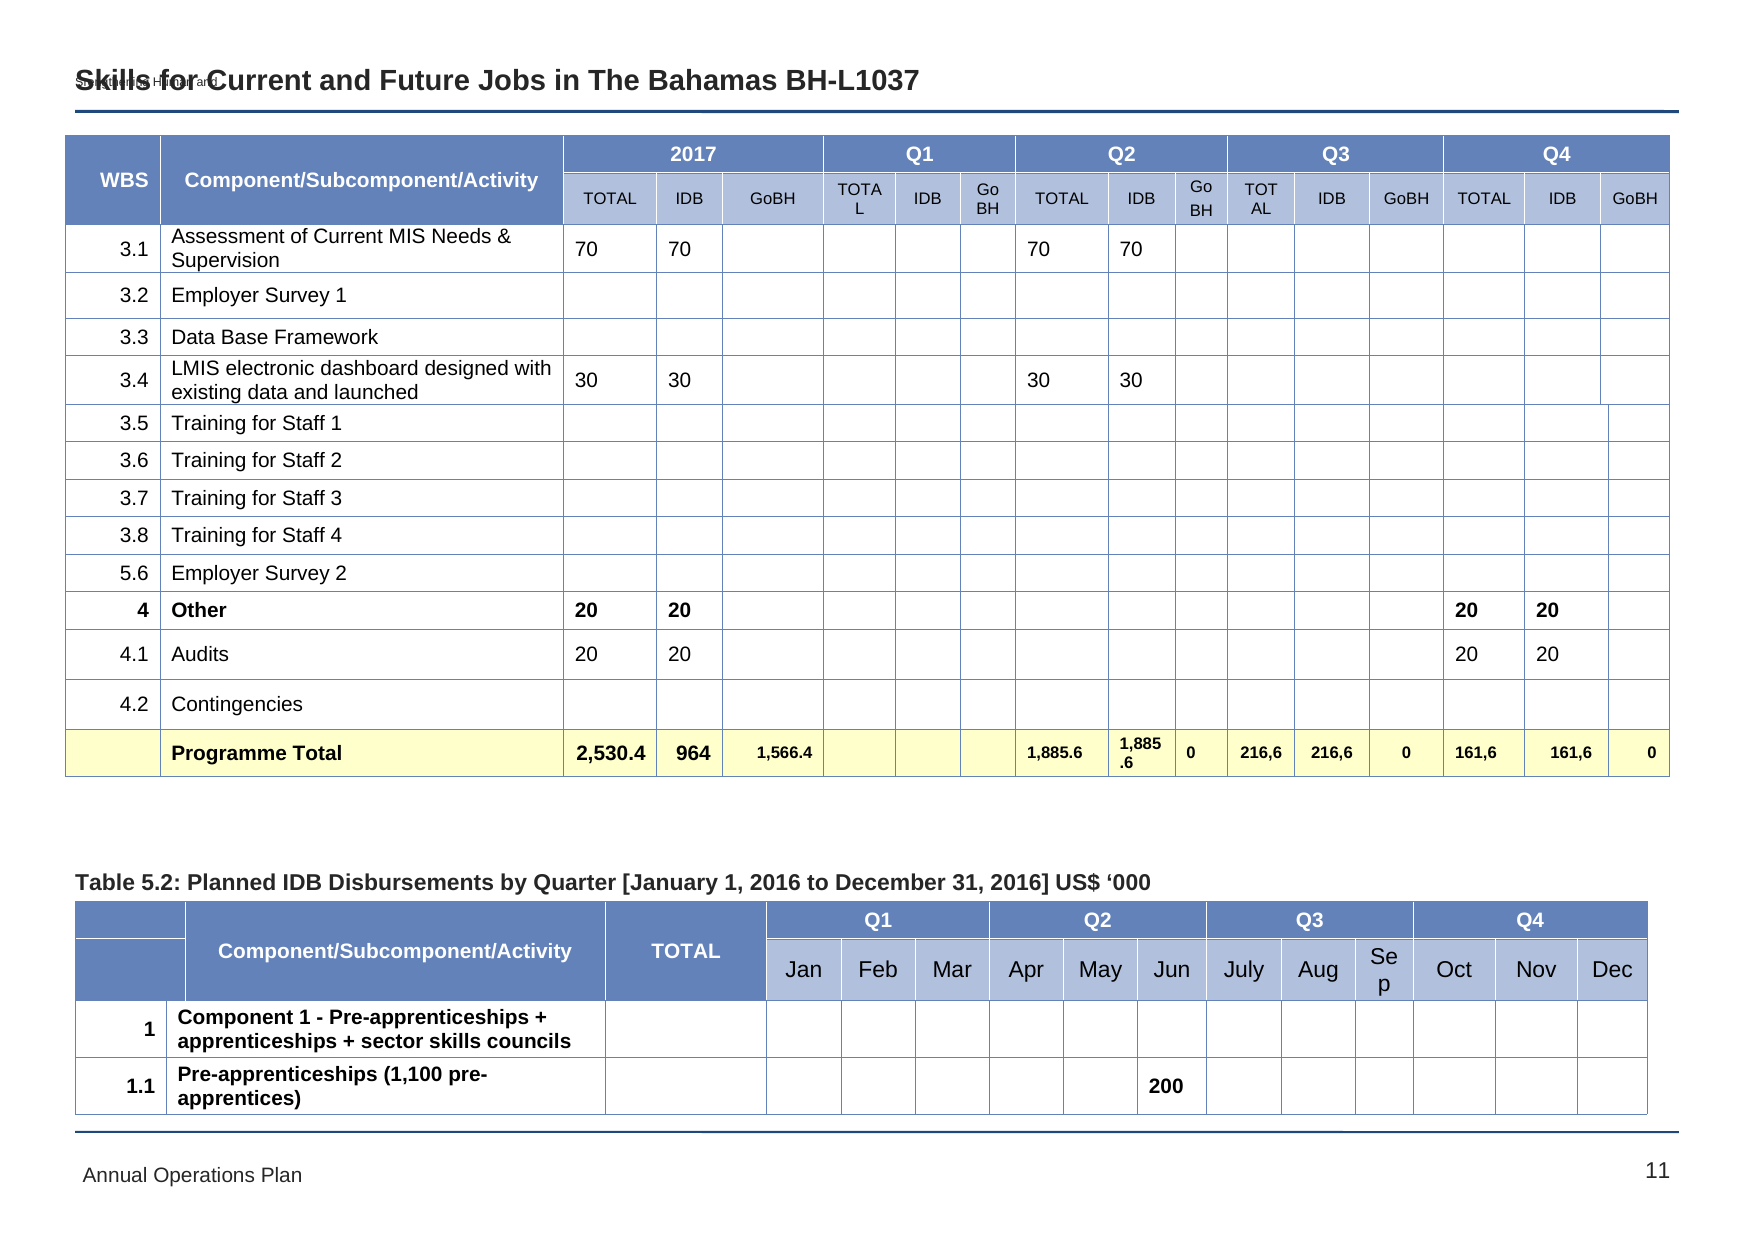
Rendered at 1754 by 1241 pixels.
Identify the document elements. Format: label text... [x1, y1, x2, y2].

table_cell Data Base Framework [161, 319, 563, 355]
table_cell IDB [1295, 174, 1369, 224]
table_cell [961, 273, 1015, 318]
table_cell 3.1 [66, 225, 160, 272]
table_cell [1525, 273, 1600, 318]
table_cell [1525, 442, 1608, 479]
table_cell 3.7 [66, 480, 160, 516]
table_cell [1370, 225, 1443, 272]
table_cell [564, 319, 656, 355]
table_cell [564, 555, 656, 591]
table_cell [723, 319, 823, 355]
table_cell [1228, 356, 1294, 404]
table_cell [723, 480, 823, 516]
table_cell [1282, 1058, 1355, 1114]
table_header Q1 [767, 902, 989, 938]
table_cell [1609, 517, 1669, 554]
table_cell [1228, 442, 1294, 479]
table_cell [1370, 442, 1443, 479]
table_header Q4 [1414, 902, 1647, 938]
table_cell [1064, 1001, 1137, 1057]
table_cell 161,6 [1444, 730, 1524, 776]
table_cell GoBH [1370, 174, 1443, 224]
table_cell [1176, 555, 1227, 591]
table_cell [1228, 555, 1294, 591]
table_cell [824, 480, 895, 516]
table_cell [1109, 405, 1175, 441]
table_cell 1,885.6 [1109, 730, 1175, 776]
table_cell [1370, 273, 1443, 318]
table_cell [1525, 356, 1600, 404]
table_cell [824, 592, 895, 629]
table_cell Component 1 - Pre-apprenticeships + apprenticeships + sector skills councils [167, 1001, 605, 1057]
table_header Q4 [1444, 136, 1669, 172]
table_cell Apr [990, 940, 1063, 1000]
table_cell [1496, 1058, 1577, 1114]
table_cell [723, 555, 823, 591]
table_cell 1.1 [76, 1058, 166, 1114]
table_cell [1295, 405, 1369, 441]
table_cell [1176, 442, 1227, 479]
table_cell [896, 630, 960, 679]
table_cell [961, 730, 1015, 776]
table_cell [1601, 356, 1669, 404]
table_cell [1176, 225, 1227, 272]
table_cell [961, 680, 1015, 729]
table_cell 3.6 [66, 442, 160, 479]
table_cell [961, 356, 1015, 404]
table_cell TOTAL [1016, 174, 1108, 224]
table_cell [1444, 680, 1524, 729]
table_cell [1228, 630, 1294, 679]
table_header Q3 [1228, 136, 1443, 172]
table_cell [1370, 517, 1443, 554]
table_cell 3.5 [66, 405, 160, 441]
table_cell [1370, 592, 1443, 629]
table_cell Training for Staff 2 [161, 442, 563, 479]
table_cell [961, 225, 1015, 272]
table_cell 30 [1109, 356, 1175, 404]
table_cell [1176, 680, 1227, 729]
table_cell [1609, 592, 1669, 629]
table_cell [1444, 356, 1524, 404]
table_cell 964 [657, 730, 722, 776]
table_cell [916, 1058, 989, 1114]
table_cell [990, 1058, 1063, 1114]
table_cell [1064, 1058, 1137, 1114]
table_cell Aug [1282, 940, 1355, 1000]
table_cell Training for Staff 1 [161, 405, 563, 441]
table_cell TOTAL [824, 174, 895, 224]
table_cell [1207, 1058, 1281, 1114]
table_cell Feb [842, 940, 915, 1000]
table_cell 20 [1525, 592, 1608, 629]
table_cell 216,6 [1228, 730, 1294, 776]
table_cell 20 [657, 592, 722, 629]
table_cell [896, 592, 960, 629]
table_cell 4.2 [66, 680, 160, 729]
table_cell [896, 273, 960, 318]
table_cell [824, 630, 895, 679]
table_header WBS [66, 136, 160, 224]
table_cell [1525, 480, 1608, 516]
table_cell 5.6 [66, 555, 160, 591]
table_cell 4.1 [66, 630, 160, 679]
table_cell 0 [1370, 730, 1443, 776]
table_cell [824, 273, 895, 318]
table_cell GoBH [1601, 174, 1669, 224]
table_cell [1444, 225, 1524, 272]
table_cell 1,566.4 [723, 730, 823, 776]
table_cell [1109, 630, 1175, 679]
table_cell 70 [1109, 225, 1175, 272]
table_cell Dec [1578, 940, 1647, 1000]
table_cell [1444, 319, 1524, 355]
table_cell [896, 319, 960, 355]
table_cell [1444, 480, 1524, 516]
table_cell [1016, 555, 1108, 591]
table_cell May [1064, 940, 1137, 1000]
table_cell [1525, 319, 1600, 355]
table_cell Go BH [1176, 174, 1227, 224]
table_cell [1444, 555, 1524, 591]
table_cell [1370, 405, 1443, 441]
table_cell [961, 517, 1015, 554]
table_cell [1282, 1001, 1355, 1057]
table_cell [824, 405, 895, 441]
table_cell [1016, 630, 1108, 679]
table_header Q3 [1207, 902, 1413, 938]
table_cell [824, 225, 895, 272]
table_cell [657, 517, 722, 554]
table_cell 20 [1525, 630, 1608, 679]
table_cell [1295, 442, 1369, 479]
table_cell [1228, 517, 1294, 554]
table_cell 0 [1609, 730, 1669, 776]
table_cell 0 [1176, 730, 1227, 776]
table_cell [1109, 592, 1175, 629]
table_cell 20 [1444, 592, 1524, 629]
table_cell [1295, 273, 1369, 318]
table_cell 200 [1138, 1058, 1206, 1114]
table_cell [961, 319, 1015, 355]
table_cell [961, 630, 1015, 679]
table_cell 1 [76, 1001, 166, 1057]
table_cell [916, 1001, 989, 1057]
table_cell [723, 592, 823, 629]
table_cell Nov [1496, 940, 1577, 1000]
table_cell [961, 555, 1015, 591]
table_cell 20 [564, 630, 656, 679]
table_header Q1 [824, 136, 1015, 172]
table_cell [657, 442, 722, 479]
table_cell [1295, 592, 1369, 629]
table_cell [961, 442, 1015, 479]
table_cell [990, 1001, 1063, 1057]
table_cell 20 [657, 630, 722, 679]
table_cell [824, 680, 895, 729]
table_cell [824, 517, 895, 554]
table_cell [1609, 630, 1669, 679]
table_cell [657, 480, 722, 516]
table_cell [606, 1001, 766, 1057]
table_cell [1356, 1001, 1413, 1057]
table_cell [1601, 319, 1669, 355]
table_cell Other [161, 592, 563, 629]
table_cell 30 [564, 356, 656, 404]
table_cell IDB [1525, 174, 1600, 224]
table_cell TOTAL [564, 174, 656, 224]
table_cell [1016, 319, 1108, 355]
table_cell Assessment of Current MIS Needs & Supervision [161, 225, 563, 272]
table_cell [1444, 442, 1524, 479]
table_cell [1016, 442, 1108, 479]
table_cell [1176, 319, 1227, 355]
table_cell [1016, 680, 1108, 729]
table_cell Training for Staff 3 [161, 480, 563, 516]
table_cell [1609, 680, 1669, 729]
table_cell 161,6 [1525, 730, 1608, 776]
table_cell 70 [657, 225, 722, 272]
table_cell [896, 480, 960, 516]
table_header Q2 [990, 902, 1206, 938]
table_cell [723, 225, 823, 272]
table_cell [657, 555, 722, 591]
table_cell [1016, 480, 1108, 516]
table_cell [1109, 480, 1175, 516]
table_cell [824, 442, 895, 479]
table_cell Employer Survey 1 [161, 273, 563, 318]
table_cell [824, 730, 895, 776]
table_cell [1295, 555, 1369, 591]
table_cell GoBH [723, 174, 823, 224]
table_cell [1370, 680, 1443, 729]
table_cell [1176, 405, 1227, 441]
table_cell [1016, 273, 1108, 318]
table_cell [1228, 273, 1294, 318]
table_cell 70 [564, 225, 656, 272]
table_cell [1016, 517, 1108, 554]
table_cell [961, 592, 1015, 629]
table_cell [1444, 273, 1524, 318]
table_cell [1109, 555, 1175, 591]
table_cell [564, 680, 656, 729]
table_cell [896, 517, 960, 554]
table_cell [896, 555, 960, 591]
table_cell [1295, 480, 1369, 516]
table_cell IDB [1109, 174, 1175, 224]
table_cell [1176, 630, 1227, 679]
table_cell [1525, 405, 1608, 441]
table_cell Sep [1356, 940, 1413, 1000]
table_header Component/Subcomponent/Activity [161, 136, 563, 224]
table_cell 1,885.6 [1016, 730, 1108, 776]
table_cell [1176, 592, 1227, 629]
table_cell [76, 940, 185, 1000]
table_cell [1228, 480, 1294, 516]
table_cell [842, 1058, 915, 1114]
table_cell [1228, 592, 1294, 629]
table_header [76, 902, 185, 938]
table_cell [1444, 405, 1524, 441]
table_cell [1525, 680, 1608, 729]
table_cell 30 [657, 356, 722, 404]
table_cell [1444, 517, 1524, 554]
table_header 2017 [564, 136, 823, 172]
table_cell [723, 405, 823, 441]
table_cell [1525, 517, 1608, 554]
table_cell [1228, 319, 1294, 355]
table_cell [1176, 356, 1227, 404]
table_cell 4 [66, 592, 160, 629]
table_cell [564, 273, 656, 318]
table_cell [1138, 1001, 1206, 1057]
table_cell 20 [1444, 630, 1524, 679]
table_cell [1295, 356, 1369, 404]
table_cell [896, 405, 960, 441]
table_cell Oct [1414, 940, 1495, 1000]
table_cell [1016, 592, 1108, 629]
table_cell [657, 405, 722, 441]
table_cell Programme Total [161, 730, 563, 776]
table_cell [606, 1058, 766, 1114]
table_cell [767, 1058, 841, 1114]
table_cell [896, 680, 960, 729]
table_cell IDB [896, 174, 960, 224]
table_cell [896, 730, 960, 776]
table_cell [1578, 1058, 1647, 1114]
table_cell [824, 356, 895, 404]
table_cell 3.8 [66, 517, 160, 554]
table_cell [1228, 225, 1294, 272]
table_cell 3.2 [66, 273, 160, 318]
table_cell [1176, 480, 1227, 516]
table_cell [1525, 555, 1608, 591]
table_cell [1609, 405, 1669, 441]
table_cell Audits [161, 630, 563, 679]
table_cell Contingencies [161, 680, 563, 729]
table_cell [1370, 630, 1443, 679]
table_cell [1295, 225, 1369, 272]
table_cell Pre-apprenticeships (1,100 pre-apprentices) [167, 1058, 605, 1114]
table_cell [1609, 480, 1669, 516]
table_cell 30 [1016, 356, 1108, 404]
table_cell [1109, 273, 1175, 318]
table_cell [1228, 405, 1294, 441]
table_cell [657, 319, 722, 355]
table_cell [961, 480, 1015, 516]
table_cell Training for Staff 4 [161, 517, 563, 554]
text Table 5.2: Planned IDB Disbursements by Quarter [January 1, 2016 to December 31, 2016] US$ ‘000 [75, 869, 1679, 896]
table_cell [961, 405, 1015, 441]
table_cell [1109, 517, 1175, 554]
table_cell [1176, 517, 1227, 554]
table_cell [1228, 680, 1294, 729]
table_cell July [1207, 940, 1281, 1000]
table_cell [1370, 480, 1443, 516]
table_cell IDB [657, 174, 722, 224]
table_cell [824, 555, 895, 591]
table_cell 216,6 [1295, 730, 1369, 776]
table_cell [1295, 319, 1369, 355]
table_cell [723, 680, 823, 729]
table_cell Mar [916, 940, 989, 1000]
table_header Q2 [1016, 136, 1227, 172]
table_cell [723, 273, 823, 318]
table_cell [1016, 405, 1108, 441]
table_cell [1207, 1001, 1281, 1057]
table_cell [824, 319, 895, 355]
table_header Component/Subcomponent/Activity [186, 902, 605, 1000]
table_cell [1109, 442, 1175, 479]
table_header TOTAL [606, 902, 766, 1000]
table_cell Jun [1138, 940, 1206, 1000]
table_cell [1295, 680, 1369, 729]
table_cell [1601, 273, 1669, 318]
table_cell [723, 517, 823, 554]
table_cell TOTAL [1444, 174, 1524, 224]
table_cell [842, 1001, 915, 1057]
table_cell [723, 356, 823, 404]
table_cell [657, 273, 722, 318]
table_cell 70 [1016, 225, 1108, 272]
table_cell 3.3 [66, 319, 160, 355]
table_cell [723, 630, 823, 679]
table_cell [1609, 555, 1669, 591]
table_cell 20 [564, 592, 656, 629]
table_cell 2,530.4 [564, 730, 656, 776]
table_cell Employer Survey 2 [161, 555, 563, 591]
table_cell [1601, 225, 1669, 272]
table_cell [1370, 356, 1443, 404]
table_cell [1295, 517, 1369, 554]
table_cell [66, 730, 160, 776]
table_cell [1356, 1058, 1413, 1114]
table_cell TOTAL [1228, 174, 1294, 224]
table_cell [1414, 1058, 1495, 1114]
table_cell [1295, 630, 1369, 679]
table_cell [564, 442, 656, 479]
table_cell [657, 680, 722, 729]
table_cell [1414, 1001, 1495, 1057]
table_cell [1578, 1001, 1647, 1057]
table_cell [723, 442, 823, 479]
table_cell GoBH [961, 174, 1015, 224]
table_cell [1109, 680, 1175, 729]
table_cell [1496, 1001, 1577, 1057]
table_cell [896, 442, 960, 479]
table_cell [1370, 319, 1443, 355]
table_cell [1370, 555, 1443, 591]
table_cell Jan [767, 940, 841, 1000]
table_cell LMIS electronic dashboard designed with existing data and launched [161, 356, 563, 404]
table_cell [1176, 273, 1227, 318]
table_cell [767, 1001, 841, 1057]
table_cell [564, 405, 656, 441]
table_cell 3.4 [66, 356, 160, 404]
table_cell [1109, 319, 1175, 355]
table_cell [1525, 225, 1600, 272]
table_cell [896, 225, 960, 272]
table_cell [1609, 442, 1669, 479]
table_cell [564, 480, 656, 516]
table_cell [564, 517, 656, 554]
table_cell [896, 356, 960, 404]
